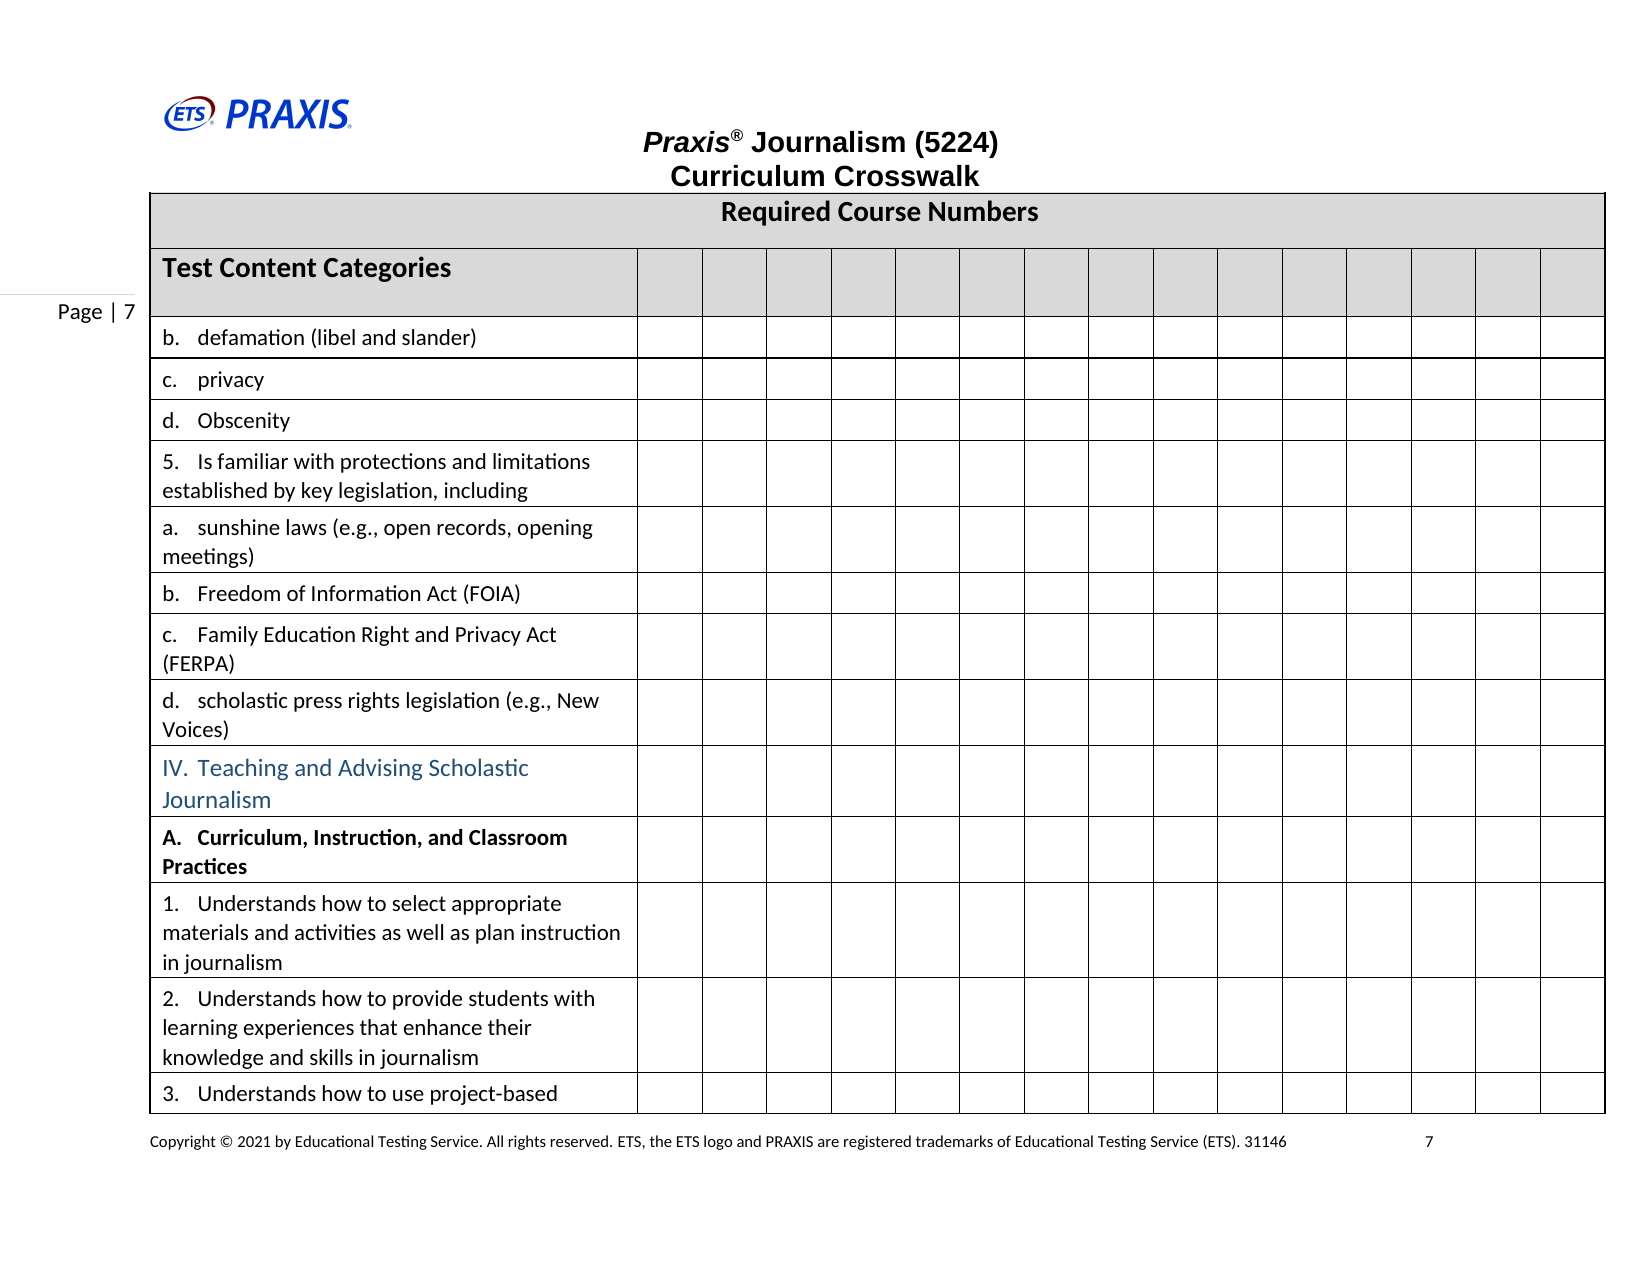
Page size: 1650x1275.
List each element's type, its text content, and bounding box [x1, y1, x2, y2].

table_cell [896, 614, 959, 679]
table_cell [1347, 249, 1411, 316]
table_cell [832, 249, 895, 316]
table_cell [1476, 507, 1540, 572]
table_cell [767, 507, 831, 572]
table_cell [767, 317, 831, 357]
table_cell [960, 400, 1024, 440]
table_cell [1412, 883, 1475, 977]
table_cell [1283, 817, 1346, 882]
table_cell [1089, 746, 1153, 816]
table_cell [638, 400, 702, 440]
table_cell [703, 359, 766, 398]
table_cell [1541, 359, 1604, 398]
table_cell [960, 978, 1024, 1072]
table_cell [1476, 978, 1540, 1072]
table_cell [703, 746, 766, 816]
table_cell [832, 573, 895, 613]
table_cell [1541, 507, 1604, 572]
table_cell [638, 746, 702, 816]
table_cell [1283, 573, 1346, 613]
table_cell [1347, 883, 1411, 977]
table_cell [1412, 817, 1475, 882]
table_cell [1089, 441, 1153, 506]
table_cell [703, 817, 766, 882]
table_cell IV. Teaching and Advising Scholastic Journalism [151, 746, 637, 816]
table_cell [1218, 680, 1282, 744]
table_cell [1347, 978, 1411, 1072]
table_cell [1089, 317, 1153, 357]
table_cell [1218, 614, 1282, 679]
table_cell [1541, 614, 1604, 679]
table_cell [1412, 249, 1475, 316]
table_cell [703, 614, 766, 679]
table_cell b. Freedom of Information Act (FOIA) [151, 573, 637, 613]
table_cell [767, 883, 831, 977]
table_cell [1541, 400, 1604, 440]
table_cell [1412, 978, 1475, 1072]
table_cell [1541, 978, 1604, 1072]
table_cell [1154, 400, 1217, 440]
table_cell [1283, 359, 1346, 398]
table_cell [1412, 614, 1475, 679]
table_cell [896, 746, 959, 816]
table_cell [1025, 317, 1088, 357]
table_cell [1476, 359, 1540, 398]
table_cell [960, 441, 1024, 506]
table_cell [896, 883, 959, 977]
table_cell [1541, 441, 1604, 506]
table_cell [960, 573, 1024, 613]
table_cell [1412, 359, 1475, 398]
table_cell [1541, 883, 1604, 977]
table_cell [1218, 400, 1282, 440]
table_cell [638, 1073, 702, 1113]
table_cell [960, 746, 1024, 816]
table_cell [896, 680, 959, 744]
table_cell [1154, 978, 1217, 1072]
table_cell [1154, 359, 1217, 398]
table_cell [1154, 507, 1217, 572]
table_cell [1218, 883, 1282, 977]
table_cell [1541, 680, 1604, 744]
table_cell [1283, 317, 1346, 357]
table_cell [767, 359, 831, 398]
table_cell [1089, 883, 1153, 977]
table_cell [1541, 746, 1604, 816]
table_cell [960, 817, 1024, 882]
table_cell [896, 249, 959, 316]
table_cell [1089, 978, 1153, 1072]
table_cell [1089, 614, 1153, 679]
table_cell [703, 573, 766, 613]
table_cell [1025, 507, 1088, 572]
table_cell [1218, 317, 1282, 357]
table_cell [896, 441, 959, 506]
table_cell [1218, 249, 1282, 316]
table_cell [1089, 507, 1153, 572]
table_cell [1154, 883, 1217, 977]
table_cell d. Obscenity [151, 400, 637, 440]
table_cell [832, 680, 895, 744]
table_cell [832, 817, 895, 882]
table_cell [832, 441, 895, 506]
table_cell 3. Understands how to use project-based learning methodologies that nurture lifelong learning [151, 1073, 637, 1113]
table_cell [1218, 573, 1282, 613]
table_cell [1218, 359, 1282, 398]
table_cell [832, 883, 895, 977]
table_cell [1025, 680, 1088, 744]
table_cell [1218, 1073, 1282, 1113]
table_cell [960, 1073, 1024, 1113]
table_cell [638, 441, 702, 506]
table_cell [896, 817, 959, 882]
table_cell [1025, 441, 1088, 506]
table_cell [1154, 680, 1217, 744]
table_cell [832, 400, 895, 440]
table_cell [1218, 441, 1282, 506]
table_cell [1154, 317, 1217, 357]
table_cell [960, 883, 1024, 977]
table_cell [1347, 680, 1411, 744]
table_cell [767, 249, 831, 316]
table_cell [960, 359, 1024, 398]
table_cell [1089, 573, 1153, 613]
table_cell 1. Understands how to select appropriate materials and activities as well as plan instruction in journalism [151, 883, 637, 977]
table_cell [1283, 680, 1346, 744]
table_cell [703, 317, 766, 357]
table_cell [1541, 573, 1604, 613]
table_cell [960, 680, 1024, 744]
table_cell [1154, 817, 1217, 882]
table_cell [896, 978, 959, 1072]
table_cell c. privacy [151, 359, 637, 398]
table_cell [1412, 400, 1475, 440]
table_cell [1347, 400, 1411, 440]
table_cell [896, 507, 959, 572]
table_cell [1412, 680, 1475, 744]
table_cell [1089, 817, 1153, 882]
table_cell [1412, 573, 1475, 613]
table_cell [896, 1073, 959, 1113]
table_cell [1154, 746, 1217, 816]
table_cell [832, 978, 895, 1072]
table_cell 2. Understands how to provide students with learning experiences that enhance their knowledge and skills in journalism [151, 978, 637, 1072]
table_cell [1476, 317, 1540, 357]
table_cell [703, 883, 766, 977]
table_cell [1089, 400, 1153, 440]
table_cell [1476, 441, 1540, 506]
table_cell [1347, 441, 1411, 506]
table_cell a. sunshine laws (e.g., open records, opening meetings) [151, 507, 637, 572]
table_cell [1476, 249, 1540, 316]
table_cell [767, 573, 831, 613]
table_cell [1218, 507, 1282, 572]
table_cell [896, 573, 959, 613]
table_cell [1541, 317, 1604, 357]
table_cell [1347, 1073, 1411, 1113]
table_cell [703, 249, 766, 316]
table_cell [1283, 746, 1346, 816]
table_cell b. defamation (libel and slander) [151, 317, 637, 357]
table_cell [1154, 249, 1217, 316]
table_cell [1347, 359, 1411, 398]
table_cell [638, 573, 702, 613]
table_cell [1412, 441, 1475, 506]
table_cell [1218, 746, 1282, 816]
table_cell [1476, 746, 1540, 816]
table_cell [1283, 1073, 1346, 1113]
table_cell [1476, 1073, 1540, 1113]
table_cell [1025, 883, 1088, 977]
table_cell [1025, 400, 1088, 440]
table_cell [1347, 817, 1411, 882]
table_cell [832, 746, 895, 816]
table_cell [638, 978, 702, 1072]
table_cell [1476, 883, 1540, 977]
table_cell [1283, 400, 1346, 440]
table_cell [1218, 978, 1282, 1072]
table_cell [638, 817, 702, 882]
table_header Required Course Numbers [151, 194, 1604, 248]
table_cell [767, 978, 831, 1072]
table_cell [1025, 817, 1088, 882]
table_cell [1025, 573, 1088, 613]
table_cell [767, 400, 831, 440]
table_cell [1283, 507, 1346, 572]
table_cell [960, 507, 1024, 572]
table_cell [896, 359, 959, 398]
table_cell [1218, 817, 1282, 882]
table_cell [1025, 359, 1088, 398]
table_cell Test Content Categories [151, 249, 637, 316]
table_cell [1476, 817, 1540, 882]
table_cell [703, 1073, 766, 1113]
table_cell [638, 680, 702, 744]
table_cell [1025, 978, 1088, 1072]
table_cell [1283, 441, 1346, 506]
table_cell [1347, 317, 1411, 357]
table_cell [1476, 614, 1540, 679]
table_cell [767, 680, 831, 744]
table_cell [638, 883, 702, 977]
table_cell A. Curriculum, Instruction, and Classroom Practices [151, 817, 637, 882]
table_cell [1025, 746, 1088, 816]
table_cell [703, 978, 766, 1072]
table_cell [1089, 1073, 1153, 1113]
table_cell [832, 359, 895, 398]
table_cell [1476, 400, 1540, 440]
table_cell [1154, 573, 1217, 613]
table_cell [1541, 249, 1604, 316]
table_cell [1154, 441, 1217, 506]
picture [150, 75, 364, 153]
table_cell [1283, 249, 1346, 316]
table_cell [767, 817, 831, 882]
table_cell [960, 317, 1024, 357]
table_cell c. Family Education Right and Privacy Act (FERPA) [151, 614, 637, 679]
table_cell [832, 1073, 895, 1113]
table_cell [1412, 507, 1475, 572]
table_cell [703, 680, 766, 744]
table_cell [1283, 614, 1346, 679]
table_cell [1089, 359, 1153, 398]
table_cell [767, 1073, 831, 1113]
table_cell [1412, 746, 1475, 816]
table_cell [703, 400, 766, 440]
table_cell [1541, 817, 1604, 882]
table_cell [1025, 614, 1088, 679]
table_cell [703, 507, 766, 572]
table_cell [1412, 1073, 1475, 1113]
table_cell d. scholastic press rights legislation (e.g., New Voices) [151, 680, 637, 744]
table_cell [638, 317, 702, 357]
table_cell [1025, 249, 1088, 316]
table_cell [960, 614, 1024, 679]
table_cell [1347, 614, 1411, 679]
table_cell 5. Is familiar with protections and limitations established by key legislation, including [151, 441, 637, 506]
table_cell [1476, 680, 1540, 744]
table_cell [1154, 1073, 1217, 1113]
table_cell [1089, 249, 1153, 316]
table_cell [638, 359, 702, 398]
table_cell [638, 249, 702, 316]
table_cell [1089, 680, 1153, 744]
table_cell [638, 507, 702, 572]
table_cell [767, 746, 831, 816]
table_cell [896, 317, 959, 357]
table_cell [1541, 1073, 1604, 1113]
table_cell [896, 400, 959, 440]
table_cell [832, 614, 895, 679]
table_cell [1283, 883, 1346, 977]
table_cell [1283, 978, 1346, 1072]
table_cell [1476, 573, 1540, 613]
table_cell [638, 614, 702, 679]
table_cell [832, 507, 895, 572]
table_cell [1347, 507, 1411, 572]
table_cell [767, 441, 831, 506]
table_cell [1412, 317, 1475, 357]
table_cell [960, 249, 1024, 316]
table_cell [703, 441, 766, 506]
table_cell [767, 614, 831, 679]
table_cell [1347, 746, 1411, 816]
table_cell [1154, 614, 1217, 679]
table_cell [832, 317, 895, 357]
table_cell [1347, 573, 1411, 613]
table_cell [1025, 1073, 1088, 1113]
